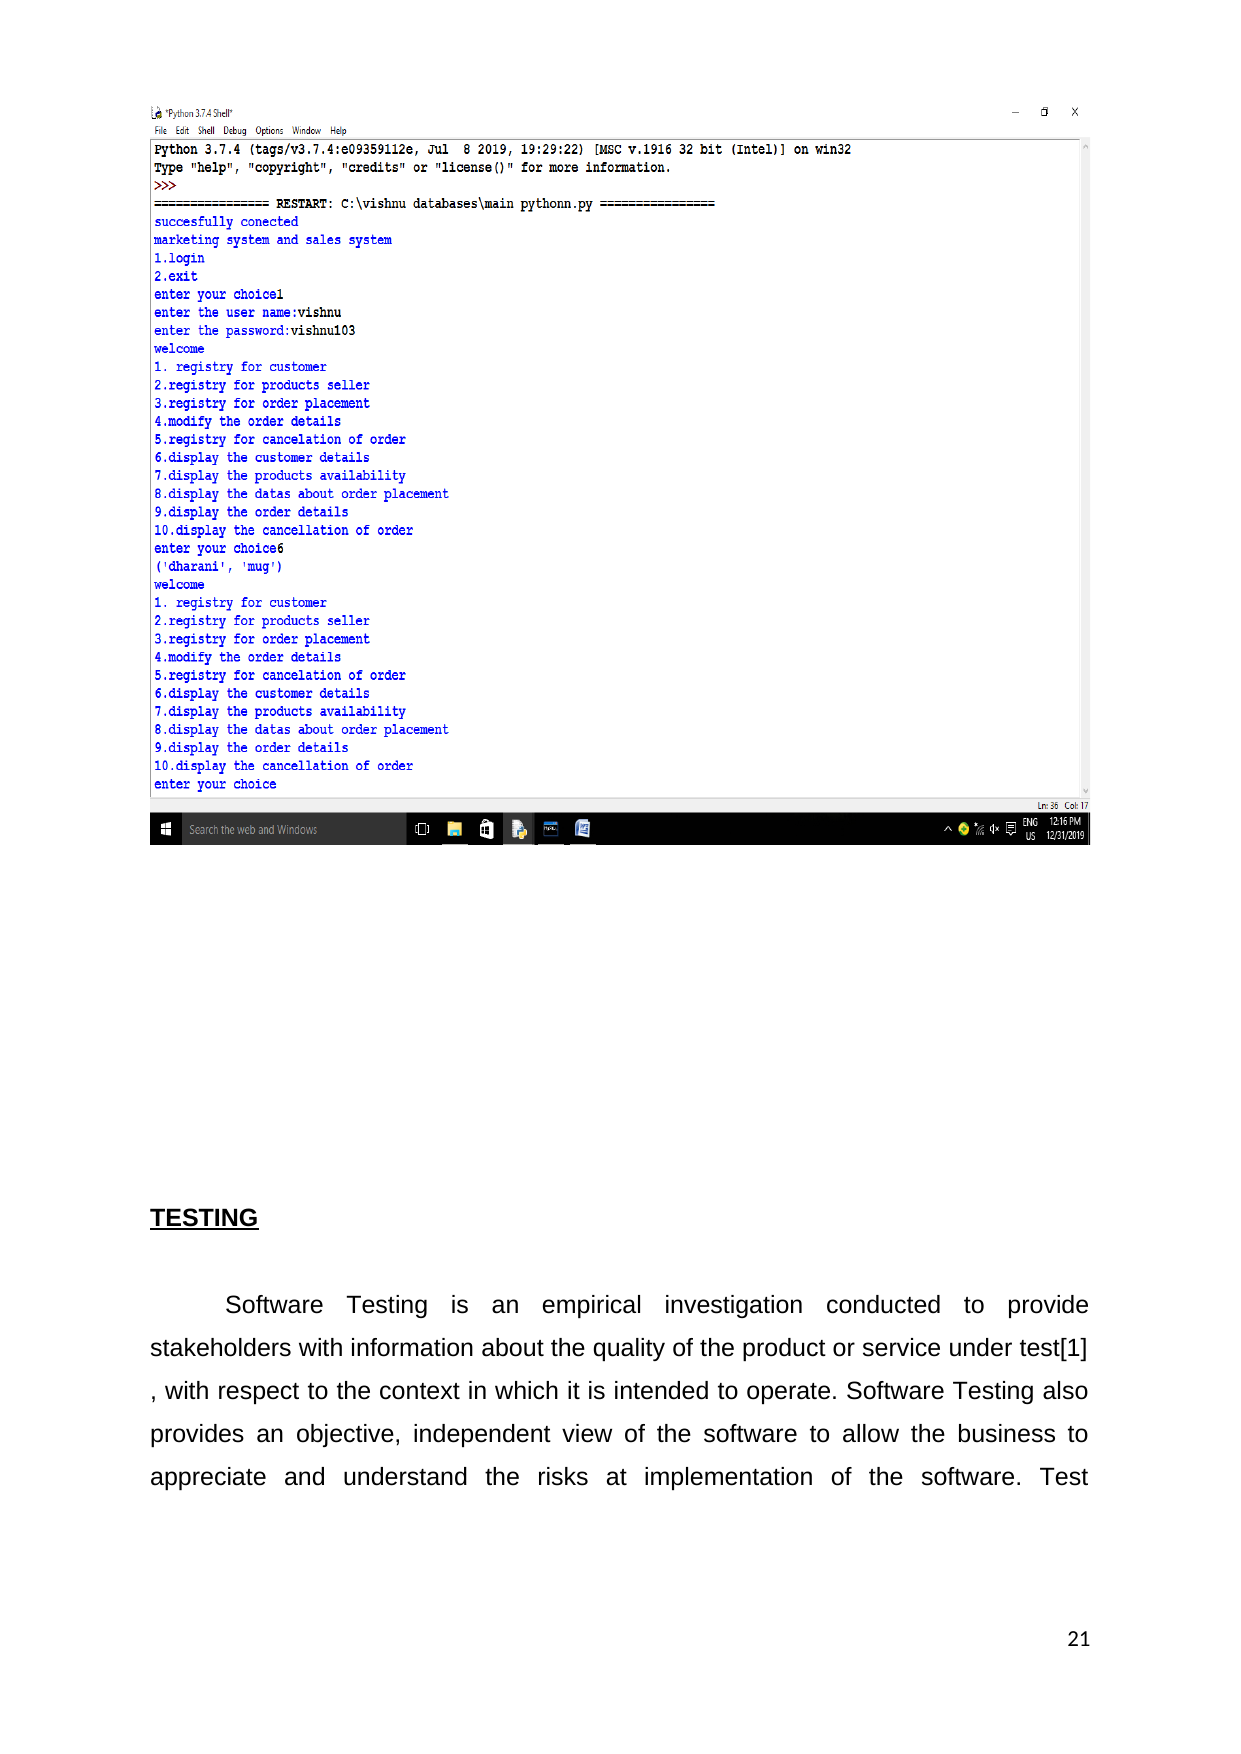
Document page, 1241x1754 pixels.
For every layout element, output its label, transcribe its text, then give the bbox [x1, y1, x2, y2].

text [150, 1290, 1090, 1491]
picture [150, 103, 1091, 845]
text TESTING [150, 1203, 1090, 1232]
